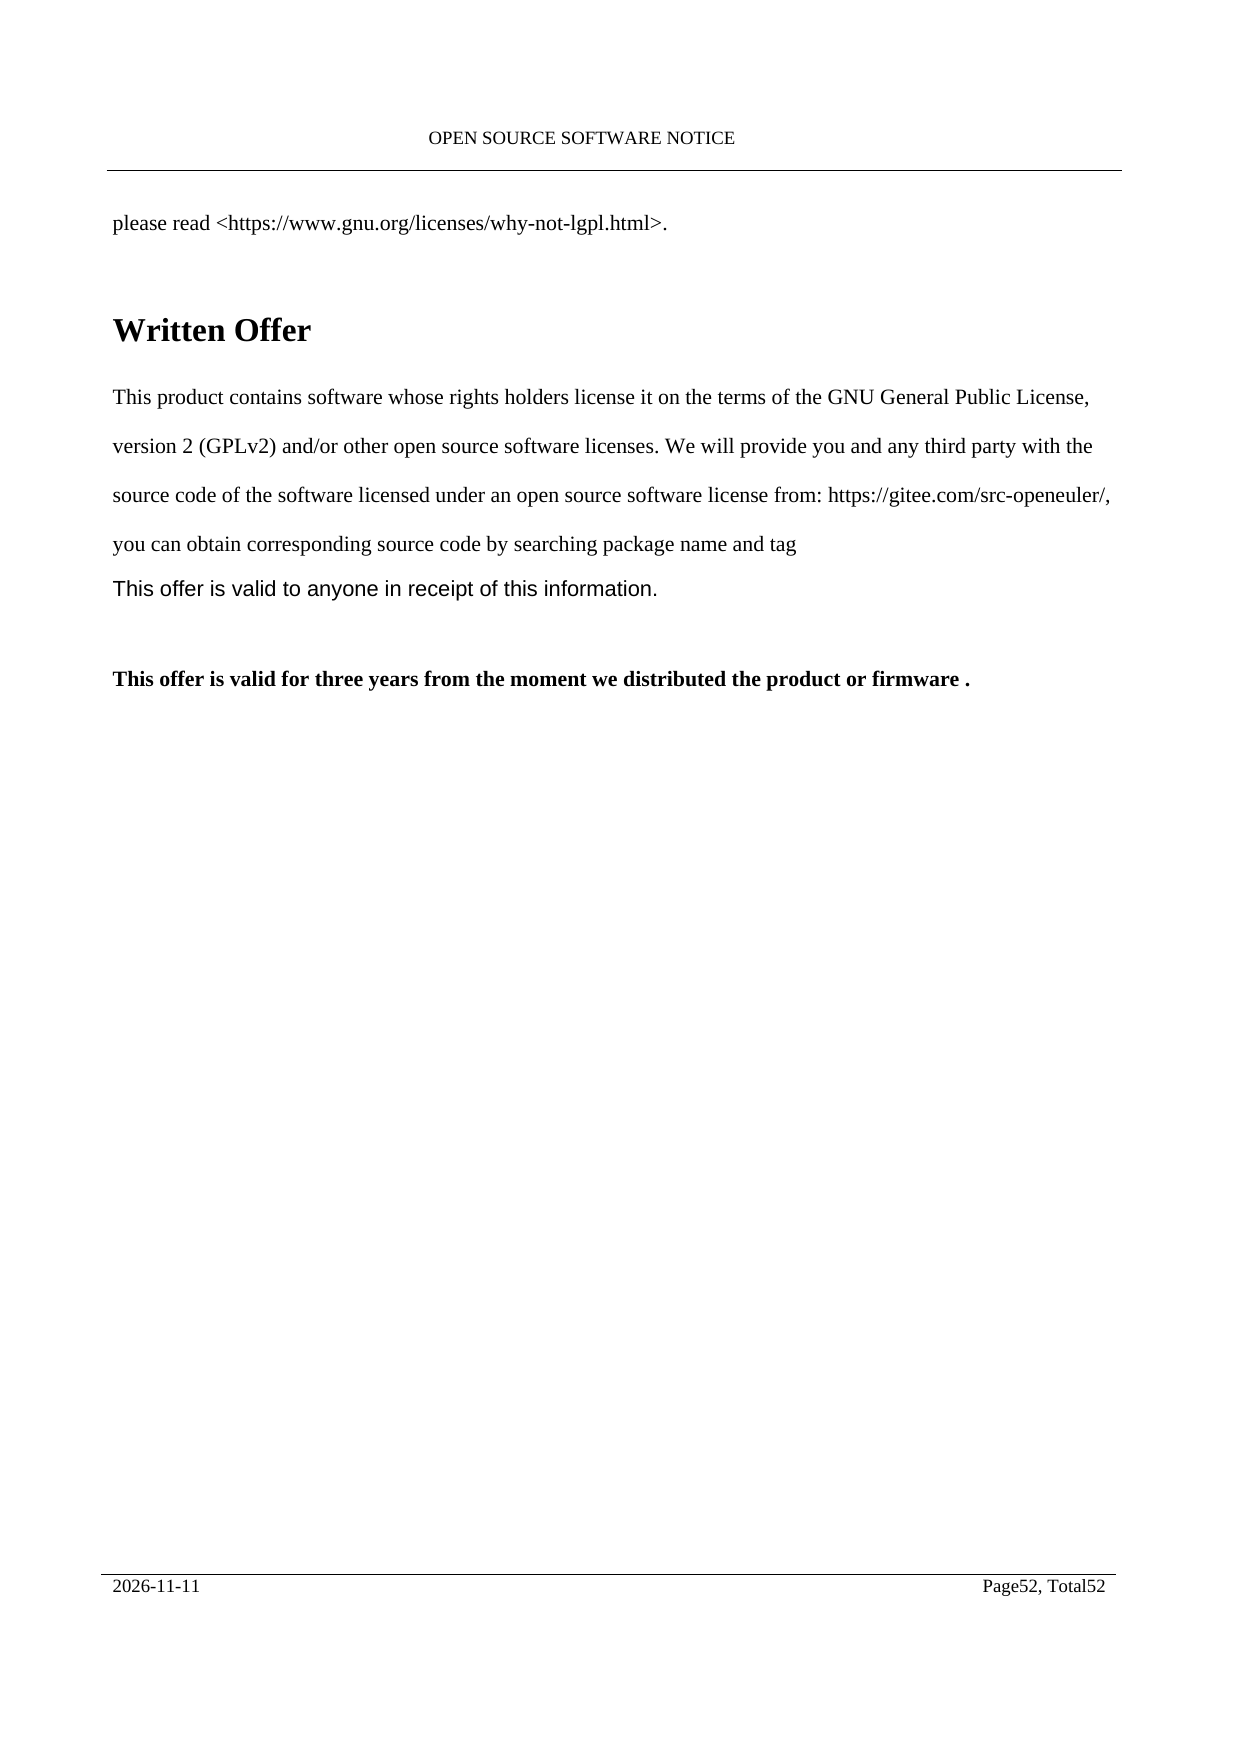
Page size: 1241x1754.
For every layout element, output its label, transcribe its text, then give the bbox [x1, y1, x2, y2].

text This product contains software whose rights holders license it on the terms of the GNU General Public License, version 2 (GPLv2) and/or other open source software licenses. We will provide you and any third party with the source code of the software licensed under an open source software license from: https://gitee.com/src-openeuler/, you can obtain corresponding source code by searching package name and tag [112, 381, 1128, 559]
text Written Offer [112, 297, 1128, 362]
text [112, 206, 1128, 239]
text This offer is valid for three years from the moment we distributed the product or firmware . [112, 662, 1128, 695]
text This offer is valid to anyone in receipt of this information. [112, 572, 1128, 604]
